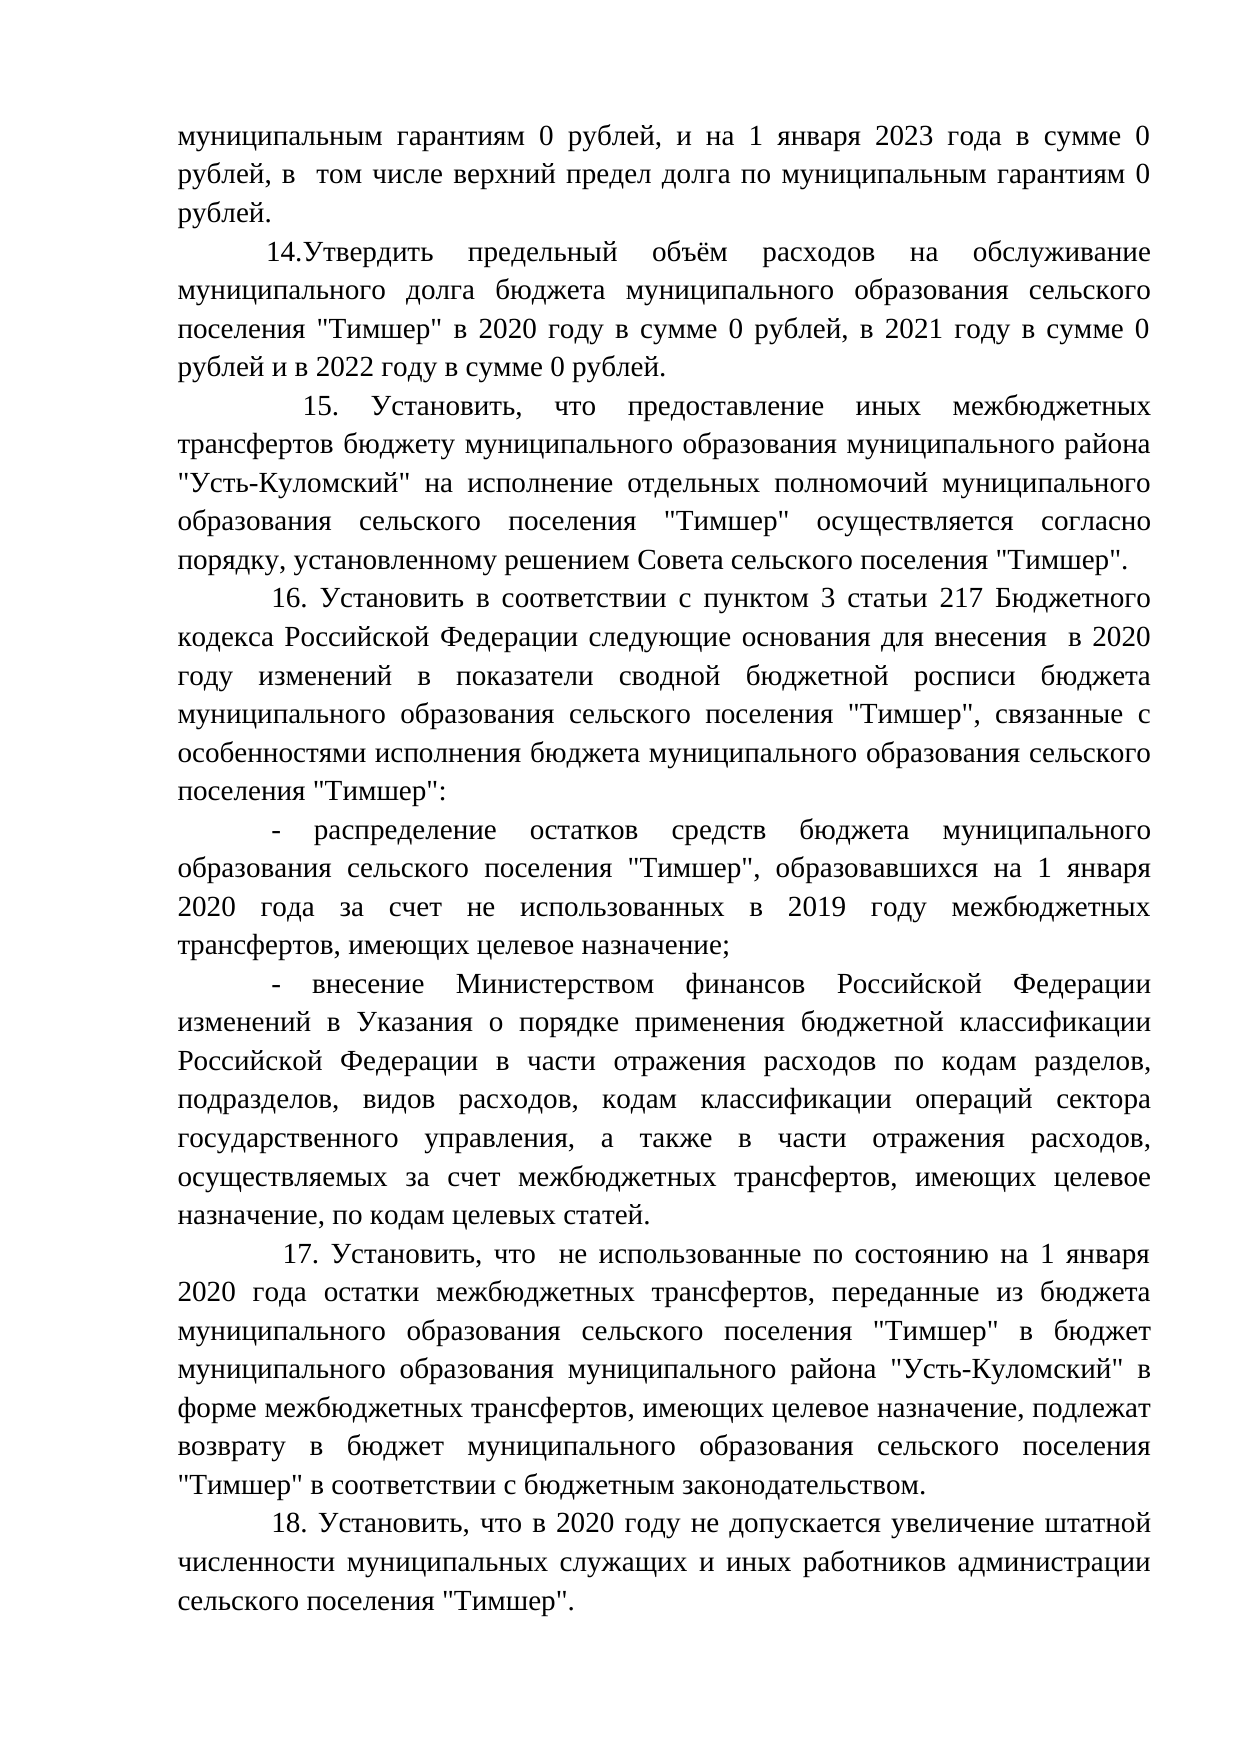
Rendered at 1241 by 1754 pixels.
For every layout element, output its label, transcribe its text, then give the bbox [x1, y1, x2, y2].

text - внесение Министерством финансов Российской Федерации изменений в Указания о порядке применения бюджетной классификации Российской Федерации в части отражения расходов по кодам разделов, подразделов, видов расходов, кодам классификации операций сектора государственного управления, а также в части отражения расходов, осуществляемых за счет межбюджетных трансфертов, имеющих целевое назначение, по кодам целевых статей. [177, 966, 1152, 1231]
text 18. Установить, что в 2020 году не допускается увеличение штатной численности муниципальных служащих и иных работников администрации сельского поселения "Тимшер". [177, 1506, 1152, 1616]
text 15. Установить, что предоставление иных межбюджетных трансфертов бюджету муниципального образования муниципального района "Усть-Куломский" на исполнение отдельных полномочий муниципального образования сельского поселения "Тимшер" осуществляется согласно порядку, установленному решением Совета сельского поселения "Тимшер". [177, 388, 1152, 576]
text 14.Утвердить предельный объём расходов на обслуживание муниципального долга бюджета муниципального образования сельского поселения "Тимшер" в 2020 году в сумме 0 рублей, в 2021 году в сумме 0 рублей и в 2022 году в сумме 0 рублей. [177, 234, 1152, 383]
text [177, 118, 1152, 229]
text - распределение остатков средств бюджета муниципального образования сельского поселения "Тимшер", образовавшихся на 1 января 2020 года за счет не использованных в 2019 году межбюджетных трансфертов, имеющих целевое назначение; [177, 812, 1152, 961]
text 16. Установить в соответствии с пунктом 3 статьи 217 Бюджетного кодекса Российской Федерации следующие основания для внесения в 2020 году изменений в показатели сводной бюджетной росписи бюджета муниципального образования сельского поселения "Тимшер", связанные с особенностями исполнения бюджета муниципального образования сельского поселения "Тимшер": [177, 581, 1152, 807]
text 17. Установить, что не использованные по состоянию на 1 января 2020 года остатки межбюджетных трансфертов, переданные из бюджета муниципального образования сельского поселения "Тимшер" в бюджет муниципального образования муниципального района "Усть-Куломский" в форме межбюджетных трансфертов, имеющих целевое назначение, подлежат возврату в бюджет муниципального образования сельского поселения "Тимшер" в соответствии с бюджетным законодательством. [177, 1236, 1152, 1501]
